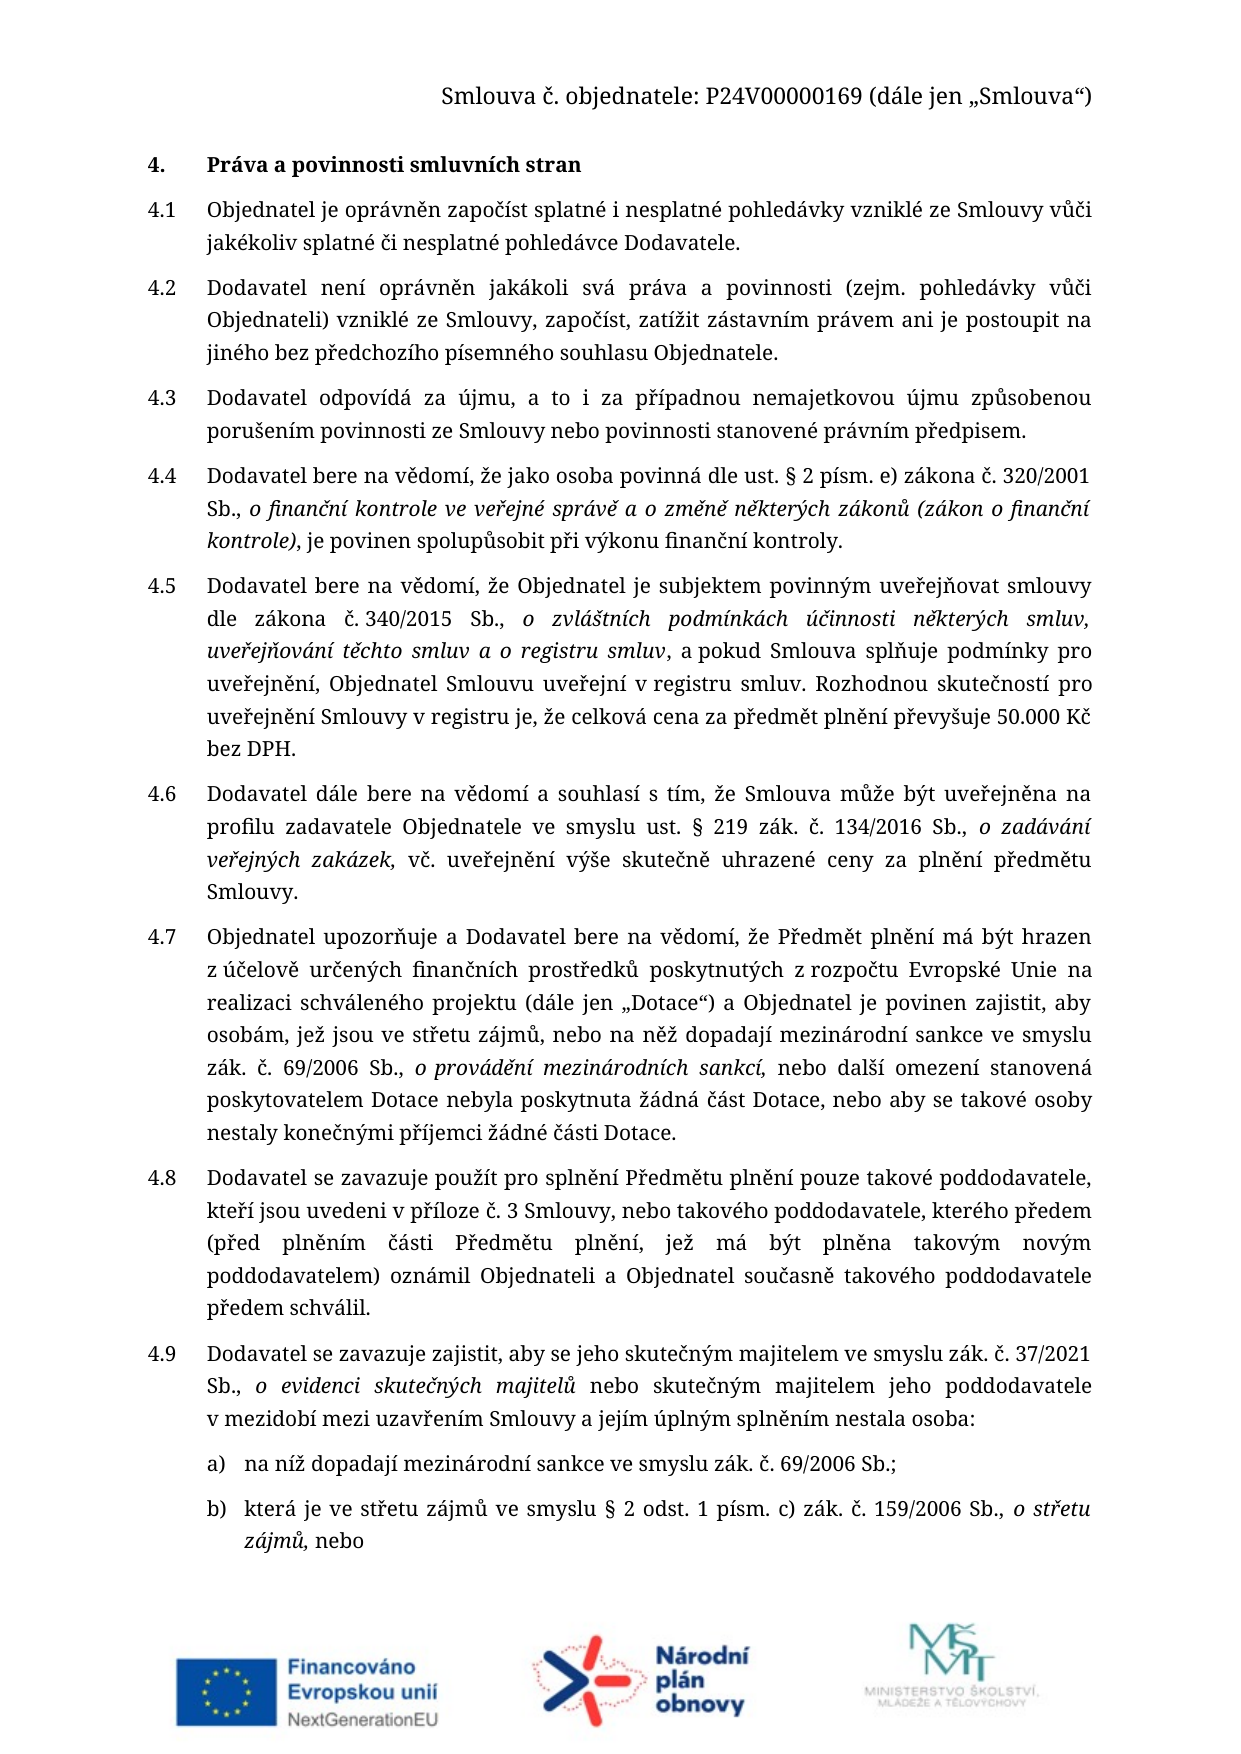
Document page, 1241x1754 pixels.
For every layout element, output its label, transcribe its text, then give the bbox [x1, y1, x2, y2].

list Práva a povinnosti smluvních stran [148, 150, 1093, 179]
list Dodavatel se zavazuje použít pro splnění Předmětu plnění pouze takové poddodavatele, kteří jsou uvedeni v příloze č. 3 Smlouvy, nebo takového poddodavatele, kterého předem (před plněním části Předmětu plnění, jež má být plněna takovým novým poddodavatelem) oznámil Objednateli a Objednatel současně takového poddodavatele předem schválil. [148, 1163, 1093, 1322]
list Objednatel upozorňuje a Dodavatel bere na vědomí, že Předmět plnění má být hrazen z účelově určených finančních prostředků poskytnutých z rozpočtu Evropské Unie na realizaci schváleného projektu (dále jen „Dotace“) a Objednatel je povinen zajistit, aby osobám, jež jsou ve střetu zájmů, nebo na něž dopadají mezinárodní sankce ve smyslu zák. č. 69/2006 Sb., o provádění mezinárodních sankcí, nebo další omezení stanovená poskytovatelem Dotace nebyla poskytnuta žádná část Dotace, nebo aby se takové osoby nestaly konečnými příjemci žádné části Dotace. [148, 922, 1093, 1146]
list Dodavatel odpovídá za újmu, a to i za případnou nemajetkovou újmu způsobenou porušením povinnosti ze Smlouvy nebo povinnosti stanovené právním předpisem. [148, 383, 1093, 444]
list Dodavatel bere na vědomí, že Objednatel je subjektem povinným uveřejňovat smlouvy dle zákona č. 340/2015 Sb., o zvláštních podmínkách účinnosti některých smluv, uveřejňování těchto smluv a o registru smluv, a pokud Smlouva splňuje podmínky pro uveřejnění, Objednatel Smlouvu uveřejní v registru smluv. Rozhodnou skutečností pro uveřejnění Smlouvy v registru je, že celková cena za předmět plnění převyšuje 50.000 Kč bez DPH. [148, 571, 1093, 763]
list Objednatel je oprávněn započíst splatné i nesplatné pohledávky vzniklé ze Smlouvy vůči jakékoliv splatné či nesplatné pohledávce Dodavatele. [148, 195, 1093, 256]
picture [147, 1577, 1093, 1754]
list Dodavatel dále bere na vědomí a souhlasí s tím, že Smlouva může být uveřejněna na profilu zadavatele Objednatele ve smyslu ust. § 219 zák. č. 134/2016 Sb., o zadávání veřejných zakázek, vč. uveřejnění výše skutečně uhrazené ceny za plnění předmětu Smlouvy. [148, 779, 1093, 906]
list Dodavatel bere na vědomí, že jako osoba povinná dle ust. § 2 písm. e) zákona č. 320/2001 Sb., o finanční kontrole ve veřejné správě a o změně některých zákonů (zákon o finanční kontrole), je povinen spolupůsobit při výkonu finanční kontroly. [148, 461, 1093, 555]
list Dodavatel není oprávněn jakákoli svá práva a povinnosti (zejm. pohledávky vůči Objednateli) vzniklé ze Smlouvy, započíst, zatížit zástavním právem ani je postoupit na jiného bez předchozího písemného souhlasu Objednatele. [148, 273, 1093, 367]
list která je ve střetu zájmů ve smyslu § 2 odst. 1 písm. c) zák. č. 159/2006 Sb., o střetu zájmů, nebo [207, 1494, 1093, 1555]
list Dodavatel se zavazuje zajistit, aby se jeho skutečným majitelem ve smyslu zák. č. 37/2021 Sb., o evidenci skutečných majitelů nebo skutečným majitelem jeho poddodavatele v mezidobí mezi uzavřením Smlouvy a jejím úplným splněním nestala osoba: [148, 1339, 1093, 1432]
list na níž dopadají mezinárodní sankce ve smyslu zák. č. 69/2006 Sb.; [207, 1449, 1093, 1477]
